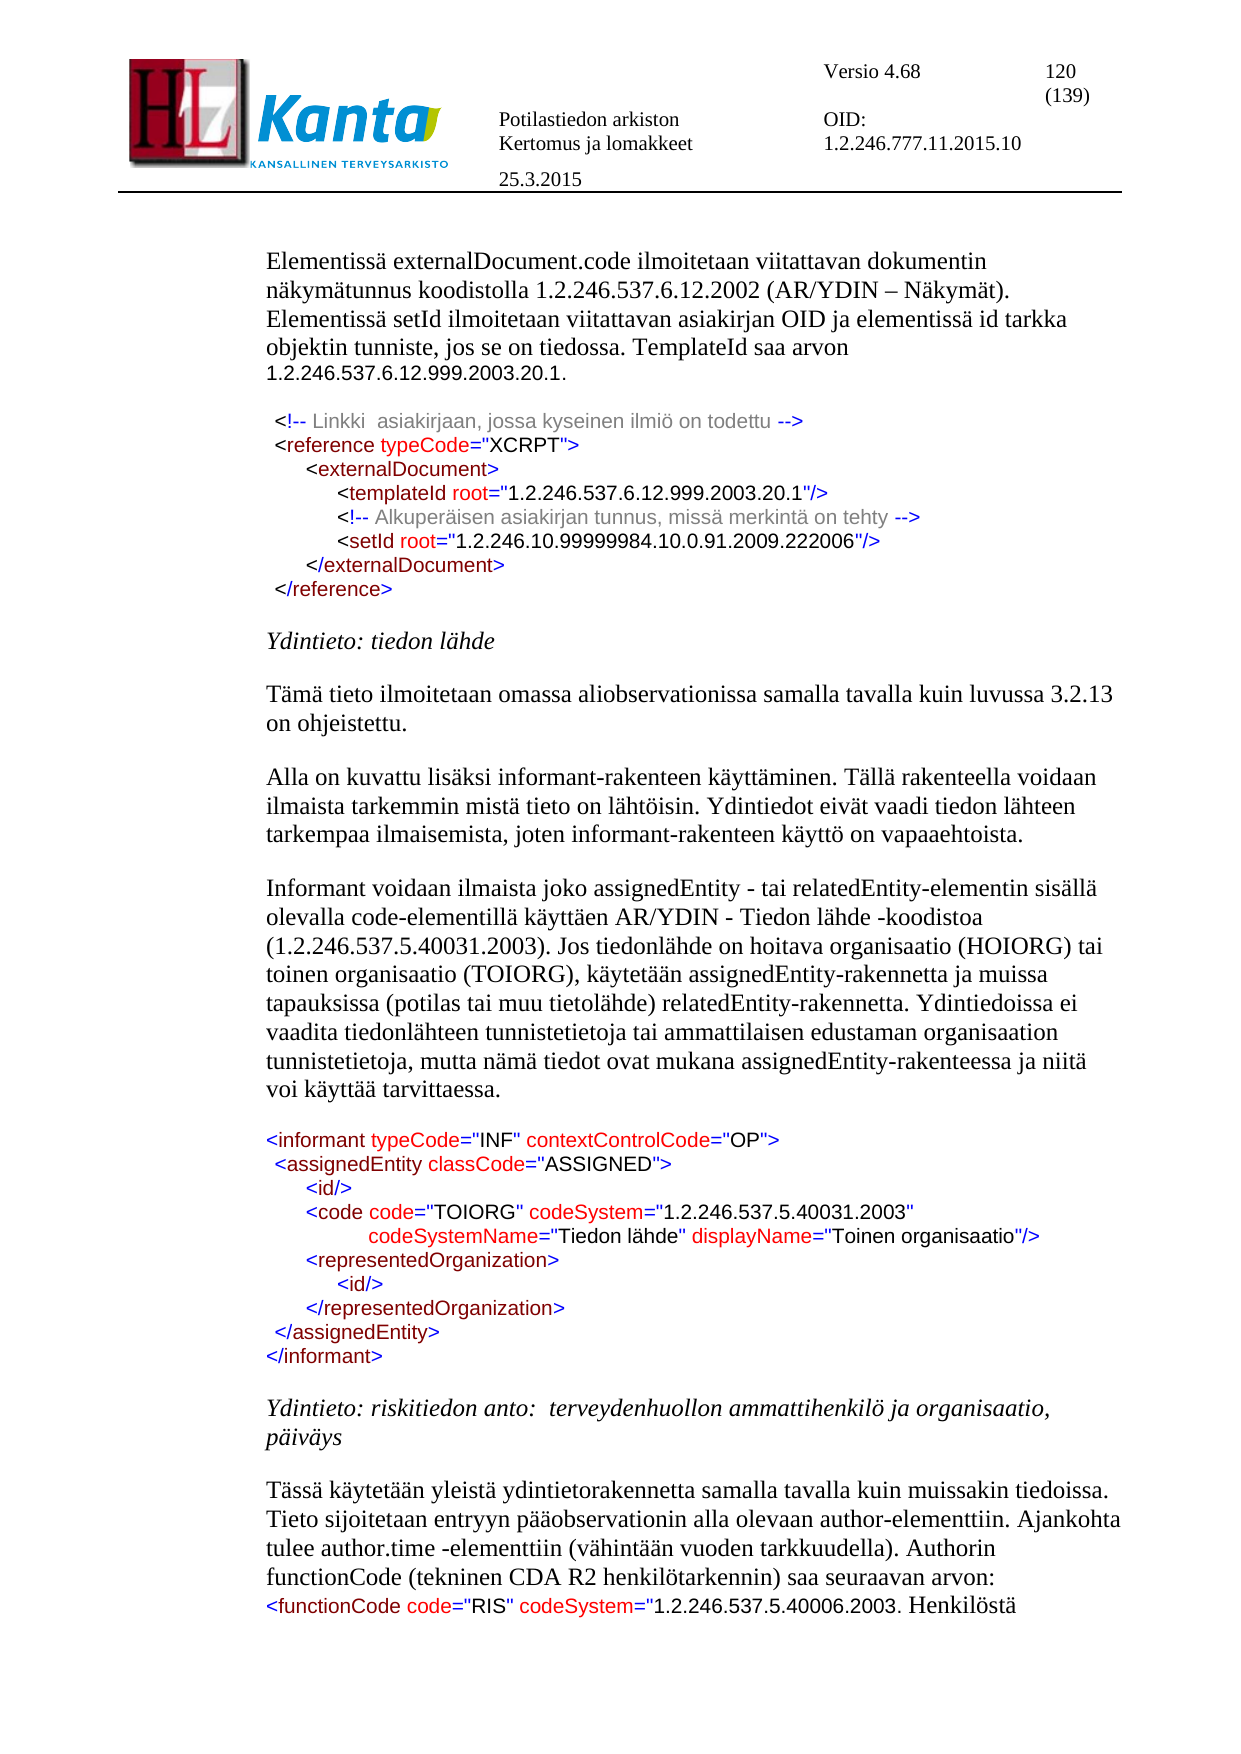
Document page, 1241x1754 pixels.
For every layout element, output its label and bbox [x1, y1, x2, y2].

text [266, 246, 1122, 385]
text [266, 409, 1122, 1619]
picture [129, 59, 448, 168]
picture [274, 95, 288, 112]
